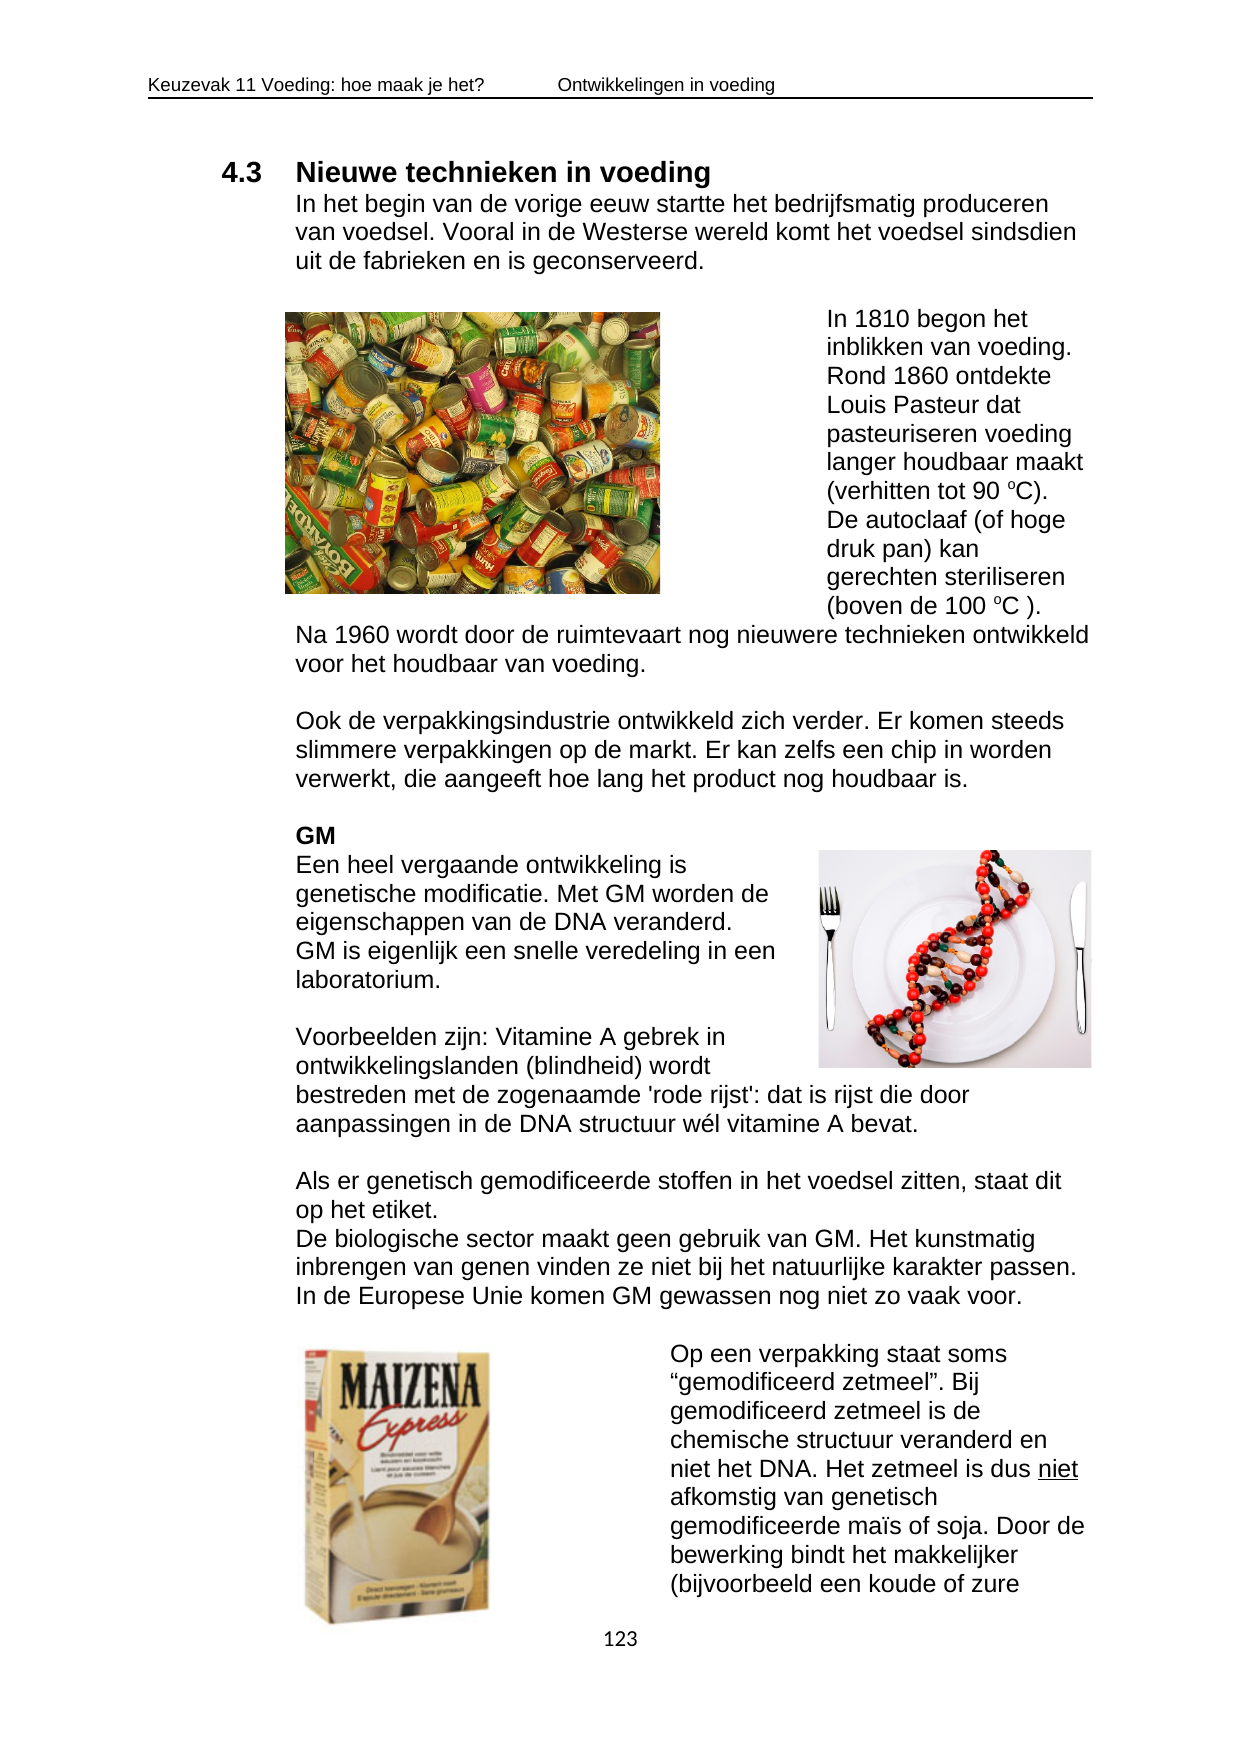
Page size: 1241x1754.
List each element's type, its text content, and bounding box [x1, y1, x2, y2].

text Een heel vergaande ontwikkeling is genetische modificatie. Met GM worden de eigenschappen van de DNA veranderd. [295, 850, 818, 936]
text Ook de verpakkingsindustrie ontwikkeld zich verder. Er komen steeds slimmere verpakkingen op de markt. Er kan zelfs een chip in worden verwerkt, die aangeeft hoe lang het product nog houdbaar is. [295, 706, 1093, 792]
text 4.3 Nieuwe technieken in voeding [221, 155, 1093, 188]
text Voorbeelden zijn: Vitamine A gebrek in ontwikkelingslanden (blindheid) wordt bestreden met de zogenaamde 'rode rijst': dat is rijst die door aanpassingen in de DNA structuur wél vitamine A bevat. [295, 1022, 1093, 1137]
picture [293, 1339, 504, 1634]
text Rond 1860 ontdekte Louis Pasteur dat pasteuriseren voeding langer houdbaar maakt (verhitten tot 90 oC). [661, 361, 1093, 505]
text De autoclaaf (of hoge druk pan) kan gerechten steriliseren (boven de 100 oC ). [295, 505, 1093, 620]
text De biologische sector maakt geen gebruik van GM. Het kunstmatig inbrengen van genen vinden ze niet bij het natuurlijke karakter passen. [295, 1223, 1093, 1281]
picture [818, 850, 1092, 1068]
text In het begin van de vorige eeuw startte het bedrijfsmatig produceren van voedsel. Vooral in de Westerse wereld komt het voedsel sindsdien uit de fabrieken en is geconserveerd. [295, 188, 1093, 275]
text Als er genetisch gemodificeerde stoffen in het voedsel zitten, staat dit op het etiket. [295, 1166, 1093, 1223]
text GM is eigenlijk een snelle veredeling in een laboratorium. [295, 936, 818, 993]
picture [285, 312, 661, 594]
text In 1810 begon het inblikken van voeding. [295, 303, 1093, 361]
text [295, 1338, 1093, 1597]
text Na 1960 wordt door de ruimtevaart nog nieuwere technieken ontwikkeld voor het houdbaar van voeding. [295, 620, 1093, 677]
text GM [295, 821, 1093, 850]
text In de Europese Unie komen GM gewassen nog niet zo vaak voor. [295, 1281, 1093, 1310]
